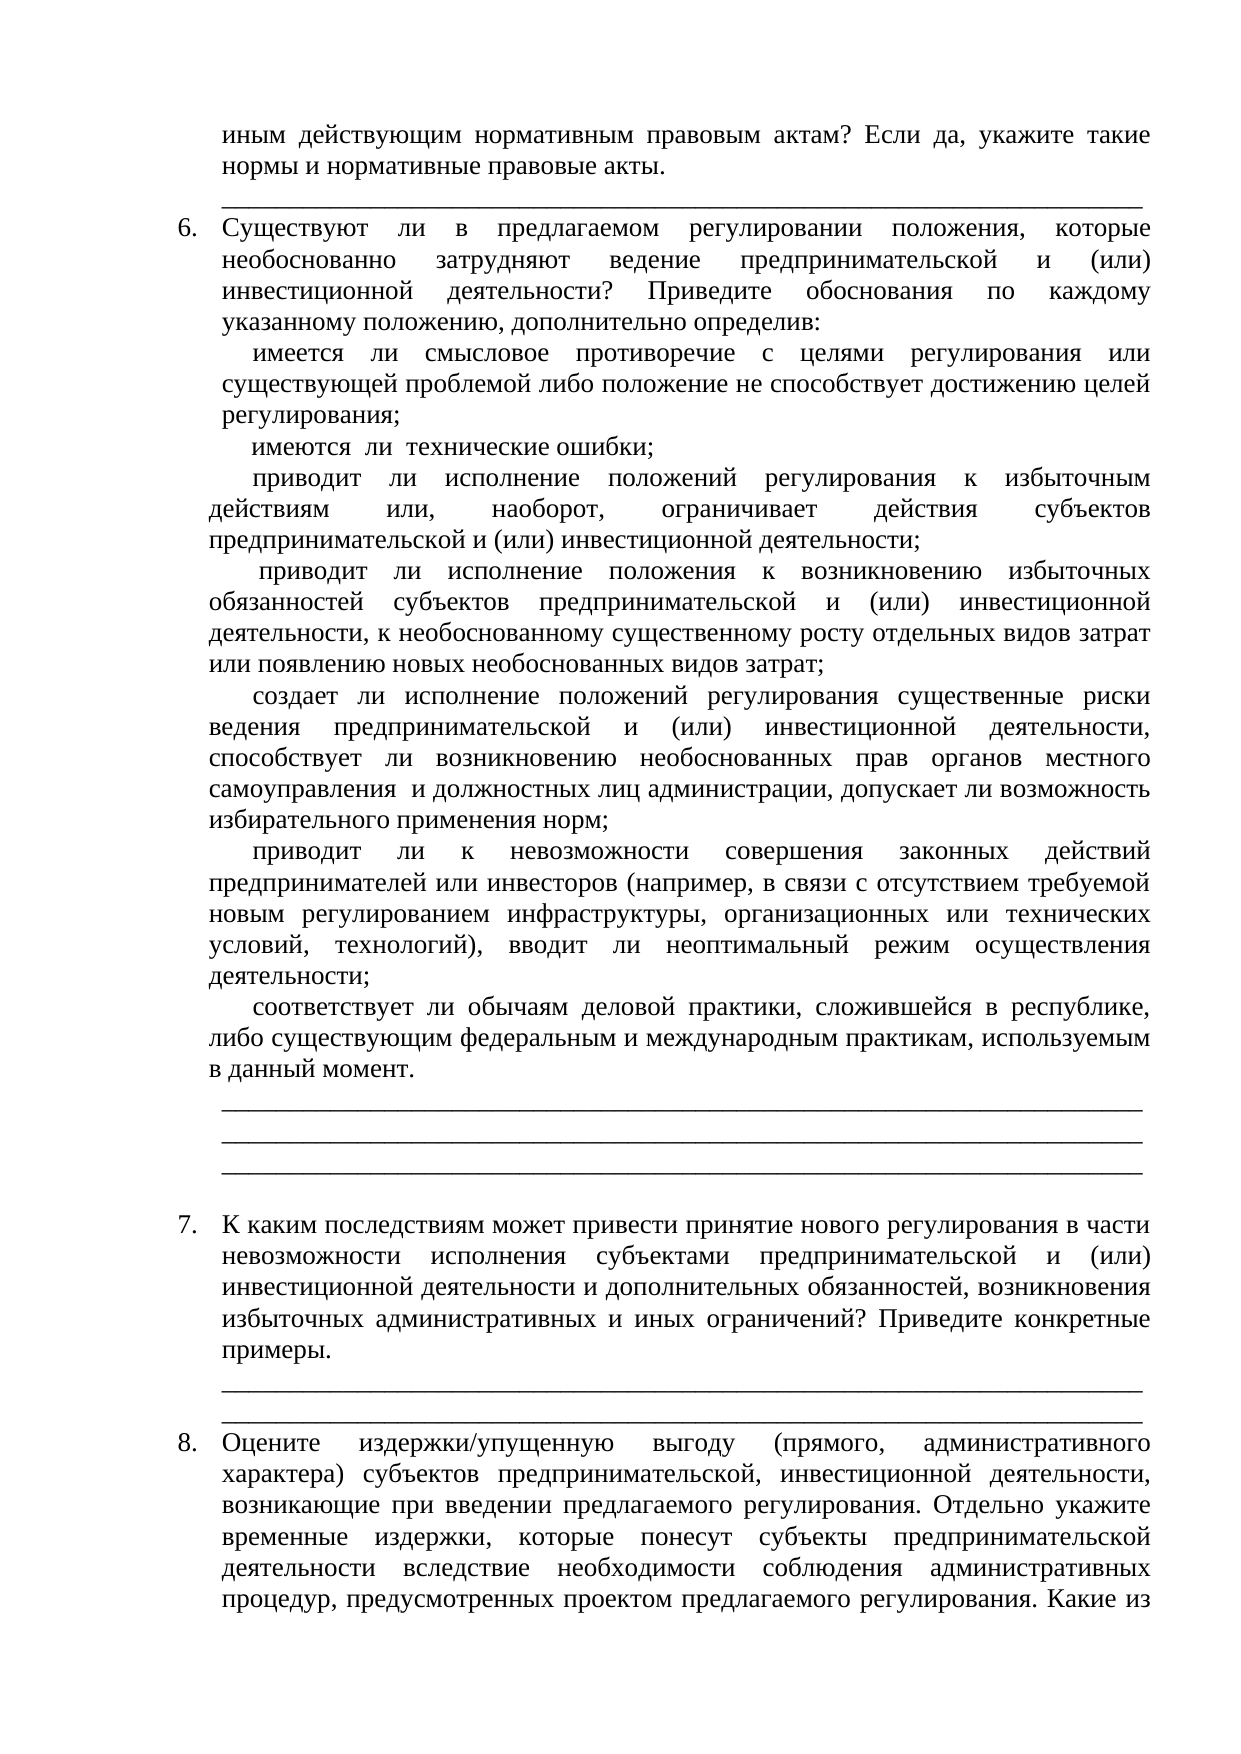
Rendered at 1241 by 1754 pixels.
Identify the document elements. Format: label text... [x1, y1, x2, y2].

list Существуют ли в предлагаемом регулировании положения, которые необоснованно затрудняют ведение предпринимательской и (или) инвестиционной деятельности? Приведите обоснования по каждому указанному положению, дополнительно определив: [177, 212, 1152, 336]
text имеется ли смысловое противоречие с целями регулирования или существующей проблемой либо положение не способствует достижению целей регулирования; [222, 336, 1152, 429]
text ____________________________________________________________________ [222, 1146, 1152, 1177]
text приводит ли к невозможности совершения законных действий предпринимателей или инвесторов (например, в связи с отсутствием требуемой новым регулированием инфраструктуры, организационных или технических условий, технологий), вводит ли неоптимальный режим осуществления деятельности; [208, 834, 1152, 990]
text ____________________________________________________________________ [222, 1084, 1152, 1115]
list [177, 1426, 1152, 1613]
text создает ли исполнение положений регулирования существенные риски ведения предпринимательской и (или) инвестиционной деятельности, способствует ли возникновению необоснованных прав органов местного самоуправления и должностных лиц администрации, допускает ли возможность избирательного применения норм; [208, 679, 1152, 834]
text имеются ли технические ошибки; [177, 429, 1152, 461]
text приводит ли исполнение положения к возникновению избыточных обязанностей субъектов предпринимательской и (или) инвестиционной деятельности, к необоснованному существенному росту отдельных видов затрат или появлению новых необоснованных видов затрат; [208, 554, 1152, 679]
list К каким последствиям может привести принятие нового регулирования в части невозможности исполнения субъектами предпринимательской и (или) инвестиционной деятельности и дополнительных обязанностей, возникновения избыточных административных и иных ограничений? Приведите конкретные примеры. [177, 1208, 1152, 1364]
text приводит ли исполнение положений регулирования к избыточным действиям или, наоборот, ограничивает действия субъектов предпринимательской и (или) инвестиционной деятельности; [208, 461, 1152, 554]
text ____________________________________________________________________ [222, 180, 1152, 212]
text ____________________________________________________________________ [222, 1395, 1152, 1426]
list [177, 118, 1152, 180]
text соответствует ли обычаям деловой практики, сложившейся в республике, либо существующим федеральным и международным практикам, используемым в данный момент. [208, 990, 1152, 1084]
text ____________________________________________________________________ [222, 1115, 1152, 1146]
text ____________________________________________________________________ [222, 1364, 1152, 1395]
